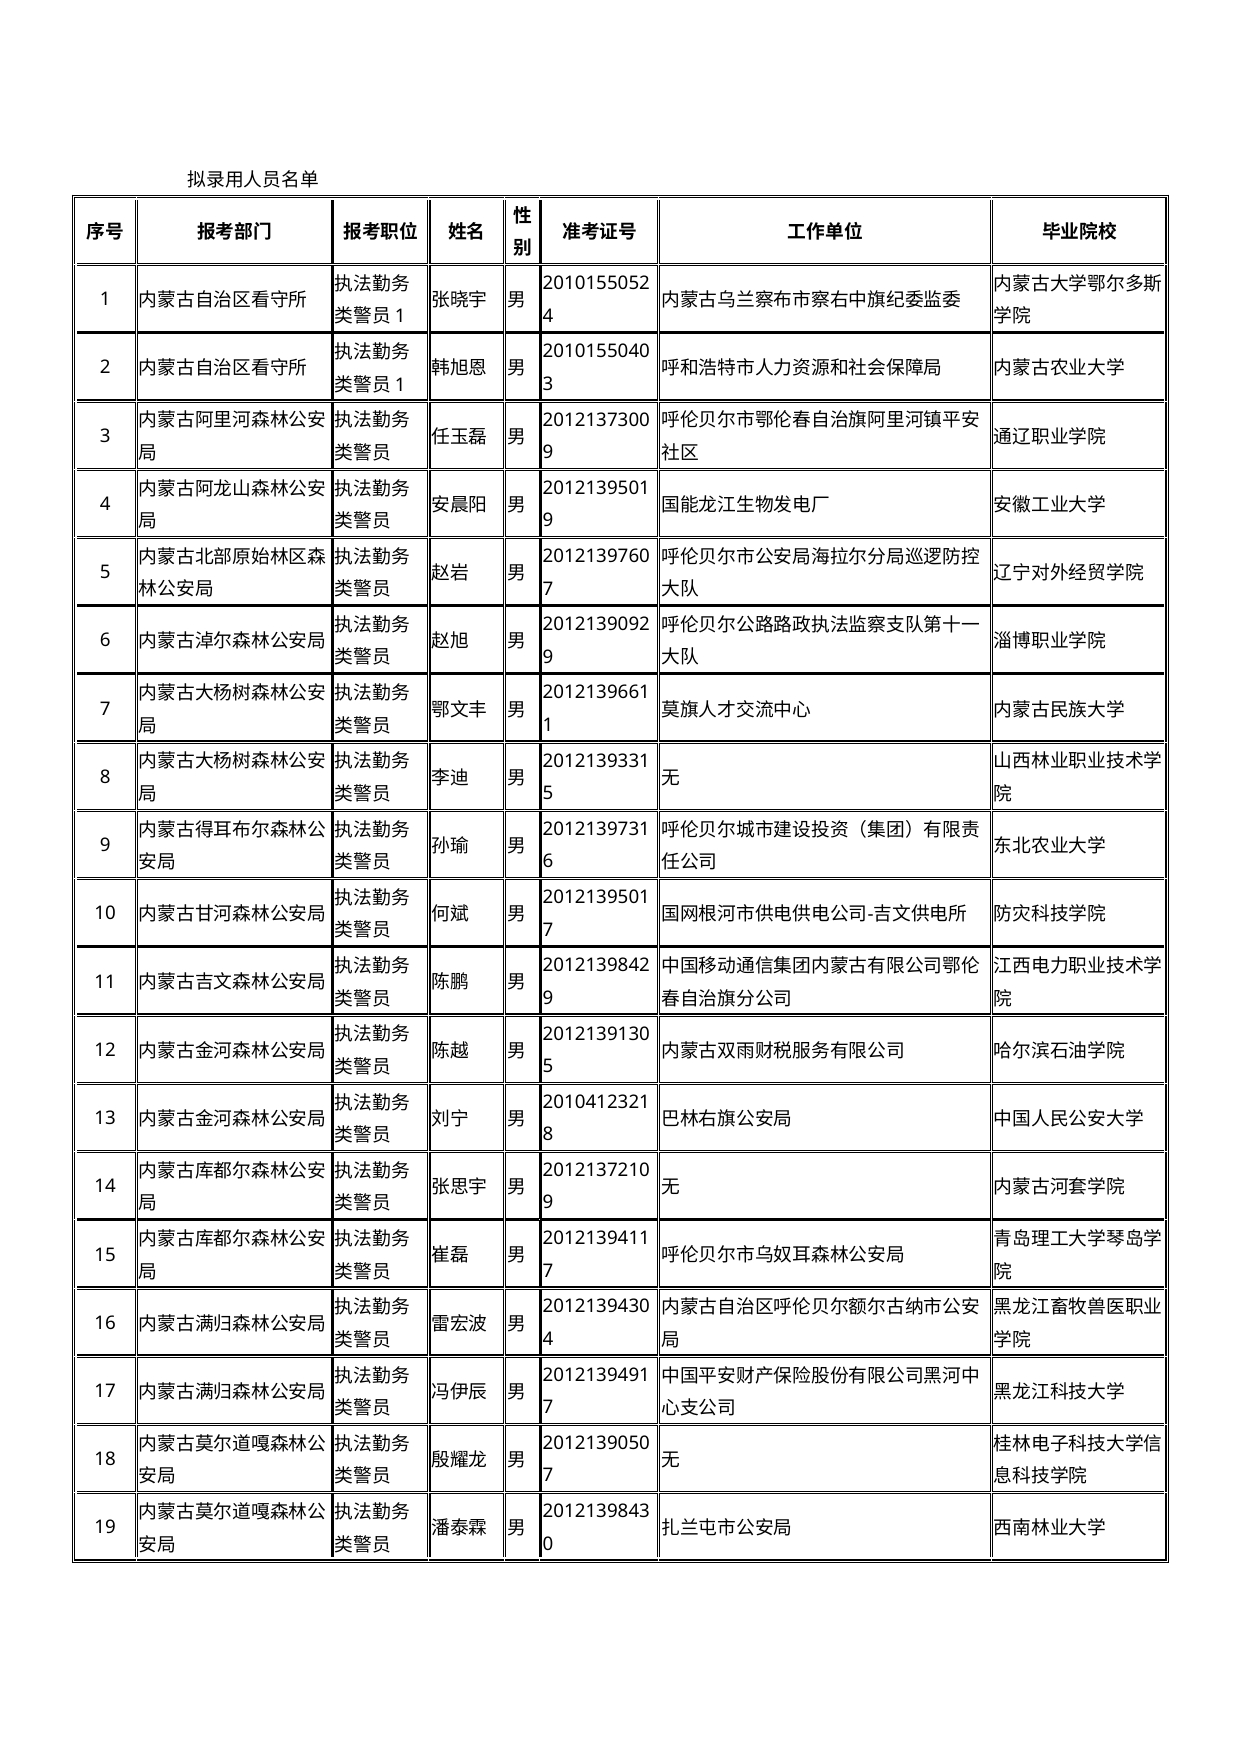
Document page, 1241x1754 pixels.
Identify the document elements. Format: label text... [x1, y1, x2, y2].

table_cell 男 [506, 1221, 539, 1286]
table_cell 李迪 [431, 744, 503, 808]
table_cell 20121372109 [542, 1153, 657, 1218]
table_cell 执法勤务类警员1 [334, 266, 427, 331]
table_cell 内蒙古河套学院 [991, 1150, 1167, 1218]
table_cell 韩旭恩 [431, 334, 503, 399]
table_cell 男 [506, 1017, 539, 1081]
table_cell 陈鹏 [431, 948, 503, 1013]
table_cell 男 [506, 266, 539, 331]
table_cell 男 [506, 334, 539, 399]
table_cell 东北农业大学 [993, 809, 1166, 877]
table_header 性别 [505, 196, 540, 263]
table_cell 国网根河市供电供电公司-吉文供电所 [660, 880, 990, 945]
table_cell 内蒙古甘河森林公安局 [138, 880, 331, 945]
table_cell 国能龙江生物发电厂 [660, 471, 990, 536]
table_cell 执法勤务类警员 [334, 812, 427, 877]
table_header 报考部门 [136, 198, 332, 263]
table_cell 执法勤务类警员 [334, 880, 427, 945]
table_cell 12 [75, 1013, 135, 1081]
table_cell 男 [506, 1153, 539, 1218]
table_cell 16 [75, 1286, 135, 1354]
table_cell 张晓宇 [431, 266, 503, 331]
table_cell 执法勤务类警员 [334, 471, 427, 536]
table_cell 内蒙古乌兰察布市察右中旗纪委监委 [660, 266, 990, 331]
table_cell 执法勤务类警员 [334, 539, 427, 604]
table_cell 内蒙古自治区看守所 [138, 266, 331, 331]
table_cell 执法勤务类警员 [334, 1153, 427, 1218]
table_cell 13 [75, 1081, 135, 1150]
table_cell 内蒙古大杨树森林公安局 [138, 675, 331, 740]
table_cell 内蒙古民族大学 [993, 672, 1165, 740]
table_cell 内蒙古双雨财税服务有限公司 [660, 1017, 990, 1081]
table_cell 无 [660, 1153, 990, 1218]
table_cell 内蒙古满归森林公安局 [138, 1290, 331, 1354]
table_cell 内蒙古莫尔道嘎森林公安局 [136, 1494, 332, 1559]
table_cell 张思宇 [431, 1153, 503, 1218]
table_cell 内蒙古库都尔森林公安局 [138, 1153, 331, 1218]
table_header 毕业院校 [991, 198, 1165, 263]
table_cell 20121395017 [542, 880, 657, 945]
table_cell 执法勤务类警员 [334, 1017, 427, 1081]
table_cell 鄂文丰 [431, 675, 503, 740]
table_cell 青岛理工大学琴岛学院 [993, 1218, 1167, 1286]
table_header 姓名 [429, 198, 504, 263]
table_cell 男 [506, 675, 539, 740]
table_cell 执法勤务类警员 [334, 1290, 427, 1354]
table_cell 执法勤务类警员 [334, 403, 427, 467]
table_cell 安晨阳 [431, 471, 503, 536]
table_cell 内蒙古大学鄂尔多斯学院 [991, 263, 1167, 331]
table_cell 7 [75, 672, 135, 740]
table_cell 通辽职业学院 [993, 399, 1166, 467]
table_cell 执法勤务类警员 [334, 607, 427, 672]
table_cell 20121390929 [542, 607, 657, 672]
table_cell 辽宁对外经贸学院 [991, 536, 1167, 604]
table_cell 孙瑜 [431, 812, 503, 877]
table_cell 冯伊辰 [431, 1358, 503, 1423]
table_cell 执法勤务类警员 [334, 1358, 427, 1423]
table_cell 扎兰屯市公安局 [659, 1494, 991, 1559]
table_cell 男 [506, 948, 539, 1013]
table_cell 执法勤务类警员 [334, 1085, 427, 1150]
table_cell 20121398430 [540, 1494, 659, 1559]
table_cell 5 [73, 536, 136, 604]
table_cell 男 [505, 1494, 540, 1559]
table_cell 西南林业大学 [991, 1491, 1167, 1559]
table_cell 男 [506, 880, 539, 945]
table_cell 陈越 [431, 1017, 503, 1081]
table_cell 18 [73, 1423, 136, 1491]
table_cell 内蒙古北部原始林区森林公安局 [138, 539, 331, 604]
table_cell 潘泰霖 [429, 1494, 504, 1559]
table_cell 20104123218 [542, 1085, 657, 1150]
table_cell 莫旗人才交流中心 [660, 675, 990, 740]
table_cell 中国移动通信集团内蒙古有限公司鄂伦春自治旗分公司 [660, 948, 990, 1013]
table_cell 崔磊 [431, 1221, 503, 1286]
table_cell 6 [75, 604, 135, 672]
table_cell 内蒙古金河森林公安局 [138, 1085, 331, 1150]
table_cell 20121373009 [542, 403, 657, 467]
table_cell 内蒙古农业大学 [993, 331, 1165, 399]
table_cell 中国人民公安大学 [993, 1081, 1166, 1150]
table_header 工作单位 [659, 198, 991, 263]
table_cell 巴林右旗公安局 [660, 1085, 990, 1150]
table_cell 男 [506, 539, 539, 604]
table_cell 男 [506, 812, 539, 877]
table_cell 男 [506, 1085, 539, 1150]
table_cell 执法勤务类警员 [334, 948, 427, 1013]
table_cell 17 [75, 1354, 135, 1423]
table_cell 桂林电子科技大学信息科技学院 [991, 1423, 1167, 1491]
table_cell 执法勤务类警员 [332, 1491, 429, 1559]
table_cell 8 [75, 740, 135, 808]
table_cell 男 [506, 1290, 539, 1354]
table_cell 呼伦贝尔城市建设投资（集团）有限责任公司 [660, 812, 990, 877]
table_cell 雷宏波 [431, 1290, 503, 1354]
table_cell 内蒙古阿里河森林公安局 [138, 403, 331, 467]
table_cell 内蒙古莫尔道嘎森林公安局 [138, 1426, 331, 1491]
table_cell 安徽工业大学 [993, 468, 1166, 536]
table_cell 山西林业职业技术学院 [993, 740, 1166, 808]
table_cell 黑龙江科技大学 [993, 1354, 1166, 1423]
table_cell 内蒙古满归森林公安局 [138, 1358, 331, 1423]
table_cell 11 [75, 945, 135, 1013]
table_cell 黑龙江畜牧兽医职业学院 [993, 1286, 1166, 1354]
table_cell 内蒙古自治区看守所 [138, 334, 331, 399]
table_cell 20121390507 [542, 1426, 657, 1491]
table_cell 20121394917 [542, 1358, 657, 1423]
table_cell 4 [75, 468, 135, 536]
table_cell 20121391305 [542, 1017, 657, 1081]
table_cell 20121397316 [542, 812, 657, 877]
table_cell 内蒙古阿龙山森林公安局 [138, 471, 331, 536]
table_header 准考证号 [540, 198, 659, 263]
table_cell 内蒙古大杨树森林公安局 [138, 744, 331, 808]
table_cell 男 [506, 744, 539, 808]
table_cell 淄博职业学院 [993, 604, 1165, 672]
table_cell 男 [506, 471, 539, 536]
table_cell 呼伦贝尔市乌奴耳森林公安局 [660, 1221, 990, 1286]
table_cell 内蒙古库都尔森林公安局 [138, 1221, 331, 1286]
table_cell 2 [75, 331, 135, 399]
table_cell 呼伦贝尔市鄂伦春自治旗阿里河镇平安社区 [660, 403, 990, 467]
table_cell 执法勤务类警员 [334, 1426, 427, 1491]
table_cell 9 [75, 809, 135, 877]
table_cell 19 [73, 1491, 136, 1559]
text 拟录用人员名单 [187, 162, 1053, 194]
table_cell 呼伦贝尔公路路政执法监察支队第十一大队 [660, 607, 990, 672]
table_cell 江西电力职业技术学院 [993, 945, 1165, 1013]
table_cell 执法勤务类警员 [334, 1221, 427, 1286]
table_cell 刘宁 [431, 1085, 503, 1150]
table_cell 20121396611 [542, 675, 657, 740]
table_cell 1 [73, 263, 136, 331]
table_cell 赵旭 [431, 607, 503, 672]
table_cell 内蒙古自治区呼伦贝尔额尔古纳市公安局 [660, 1290, 990, 1354]
table_cell 内蒙古淖尔森林公安局 [138, 607, 331, 672]
table_cell 内蒙古吉文森林公安局 [138, 948, 331, 1013]
table_cell 20121394117 [542, 1221, 657, 1286]
table_cell 执法勤务类警员 [334, 744, 427, 808]
table_cell 哈尔滨石油学院 [993, 1013, 1166, 1081]
table_cell 男 [506, 403, 539, 467]
table_cell 3 [75, 399, 135, 467]
table_cell 防灾科技学院 [991, 877, 1167, 945]
table_header 报考职位 [332, 196, 429, 263]
table_cell 14 [73, 1150, 136, 1218]
table_cell 呼伦贝尔市公安局海拉尔分局巡逻防控大队 [660, 539, 990, 604]
table_cell 20101550403 [542, 334, 657, 399]
table_cell 任玉磊 [431, 403, 503, 467]
table_cell 赵岩 [431, 539, 503, 604]
table_cell 何斌 [431, 880, 503, 945]
table_cell 无 [660, 744, 990, 808]
table_cell 男 [506, 1426, 539, 1491]
table_cell 男 [506, 607, 539, 672]
table_cell 内蒙古得耳布尔森林公安局 [138, 812, 331, 877]
table_cell 无 [660, 1426, 990, 1491]
table_cell 男 [506, 1358, 539, 1423]
table_cell 10 [73, 877, 136, 945]
table_cell 呼和浩特市人力资源和社会保障局 [660, 334, 990, 399]
table_cell 执法勤务类警员1 [334, 334, 427, 399]
table_cell 中国平安财产保险股份有限公司黑河中心支公司 [660, 1358, 990, 1423]
table_cell 15 [73, 1218, 135, 1286]
table_cell 20121393315 [542, 744, 657, 808]
table_cell 20121397607 [542, 539, 657, 604]
table_cell 20101550524 [542, 266, 657, 331]
table_cell 殷耀龙 [431, 1426, 503, 1491]
table_cell 20121394304 [542, 1290, 657, 1354]
table_cell 执法勤务类警员 [334, 675, 427, 740]
table_cell 20121398429 [542, 948, 657, 1013]
table_header 序号 [75, 198, 136, 263]
table_cell 内蒙古金河森林公安局 [138, 1017, 331, 1081]
table_cell 20121395019 [542, 471, 657, 536]
